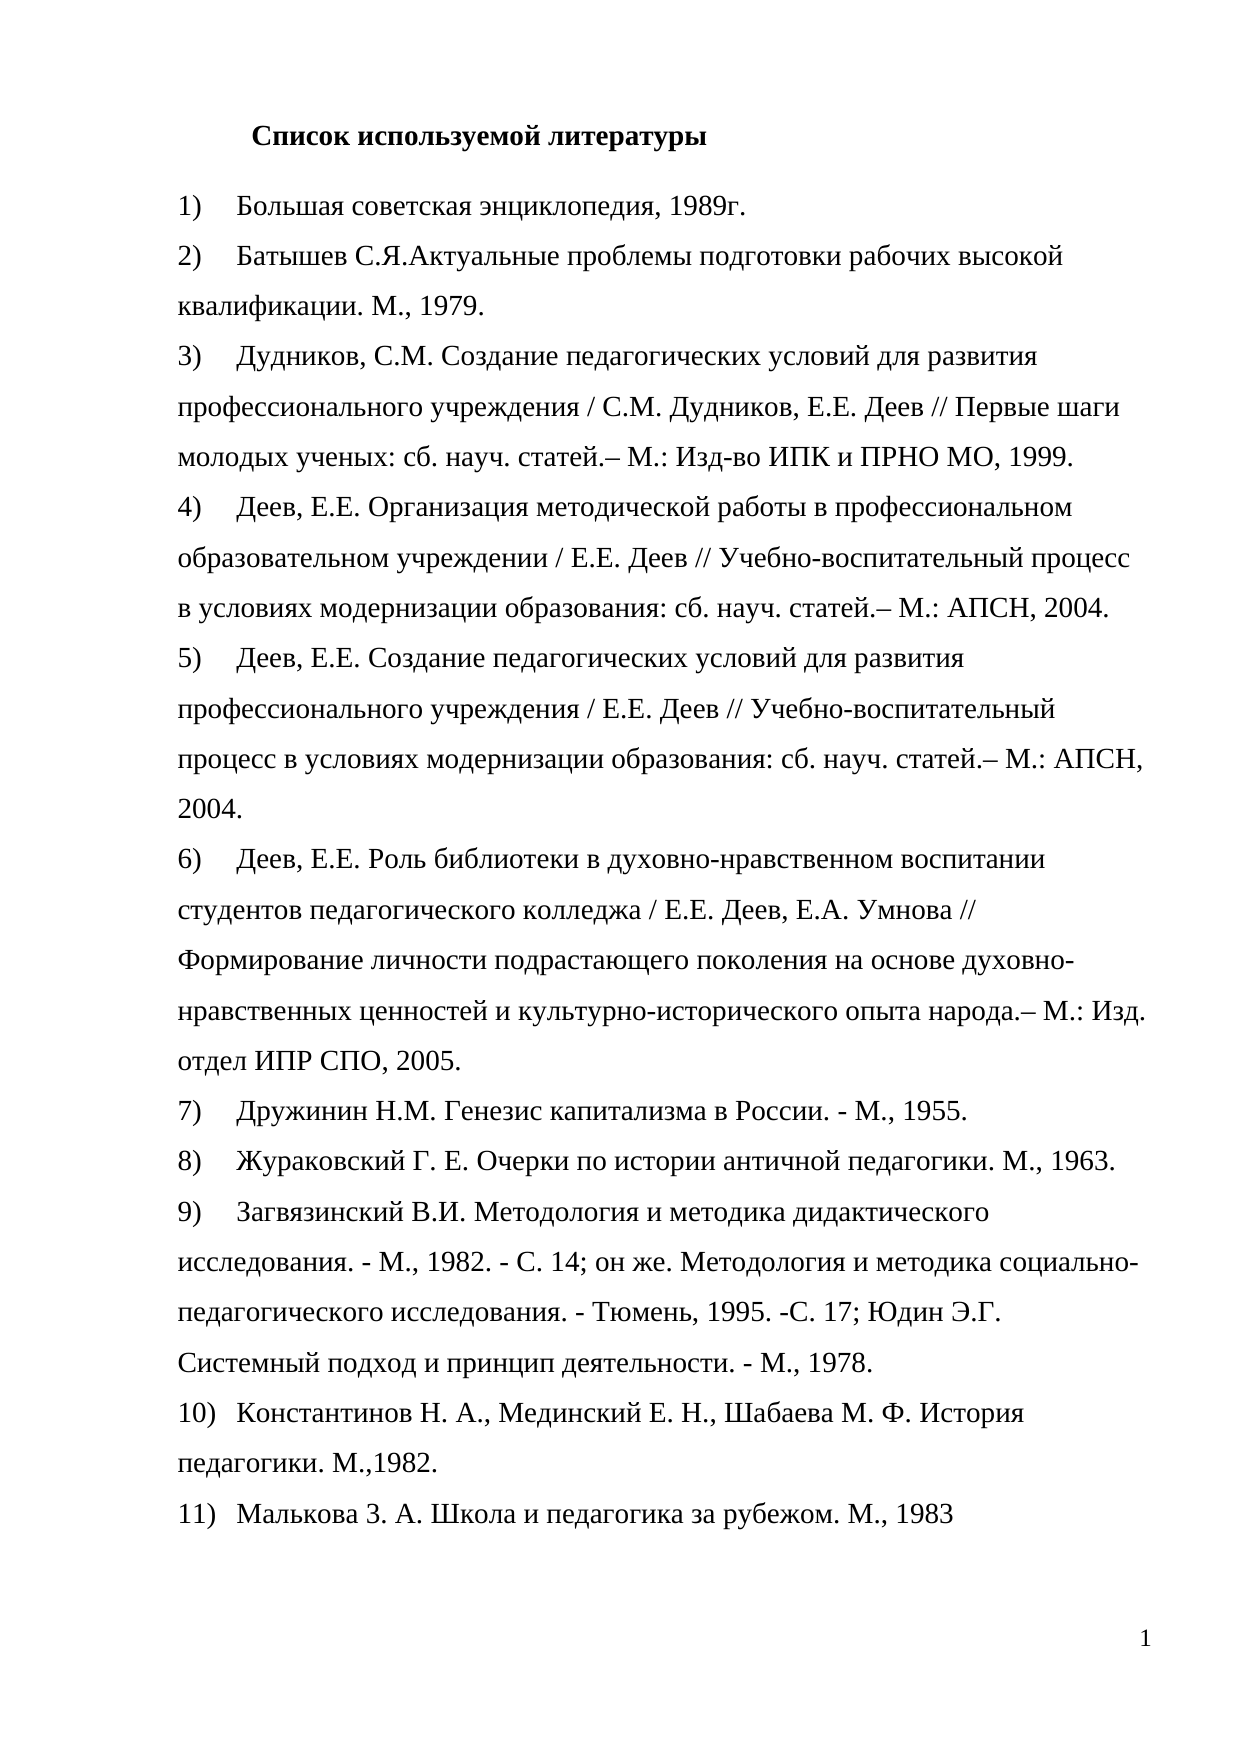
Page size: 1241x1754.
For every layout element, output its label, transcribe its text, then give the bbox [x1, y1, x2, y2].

list Жураковский Г. Е. Очерки по истории античной педагогики. М., 1963. [177, 1143, 1152, 1177]
list Малькова 3. А. Школа и педагогика за рубежом. М., 1983 [177, 1496, 1152, 1529]
list Загвязинский В.И. Методология и методика дидактического исследования. - М., 1982. - С. 14; он же. Методология и методика социально-педагогического исследования. - Тюмень, 1995. -С. 17; Юдин Э.Г. Системный подход и принцип деятельности. - М., 1978. [177, 1194, 1152, 1378]
list Деев, Е.Е. Роль библиотеки в духовно-нравственном воспитании студентов педагогического колледжа / Е.Е. Деев, Е.А. Умнова // Формирование личности подрастающего поколения на основе духовно-нравственных ценностей и культурно-исторического опыта народа.– М.: Изд. отдел ИПР СПО, 2005. [177, 842, 1152, 1076]
list Деев, Е.Е. Создание педагогических условий для развития профессионального учреждения / Е.Е. Деев // Учебно-воспитательный процесс в условиях модернизации образования: сб. науч. статей.– М.: АПСН, 2004. [177, 640, 1152, 825]
list Деев, Е.Е. Организация методической работы в профессиональном образовательном учреждении / Е.Е. Деев // Учебно-воспитательный процесс в условиях модернизации образования: сб. науч. статей.– М.: АПСН, 2004. [177, 489, 1152, 624]
subtitle Список используемой литературы [177, 118, 1152, 152]
list Батышев С.Я.Актуальные проблемы подготовки рабочих высокой квалификации. М., 1979. [177, 238, 1152, 322]
list Константинов Н. А., Мединский Е. Н., Шабаева М. Ф. История педагогики. М.,1982. [177, 1395, 1152, 1479]
list Дружинин Н.М. Генезис капитализма в России. - М., 1955. [177, 1093, 1152, 1127]
list Дудников, С.М. Создание педагогических условий для развития профессионального учреждения / С.М. Дудников, Е.Е. Деев // Первые шаги молодых ученых: сб. науч. статей.– М.: Изд-во ИПК и ПРНО МО, 1999. [177, 338, 1152, 473]
list Большая советская энциклопедия, 1989г. [177, 188, 1152, 221]
